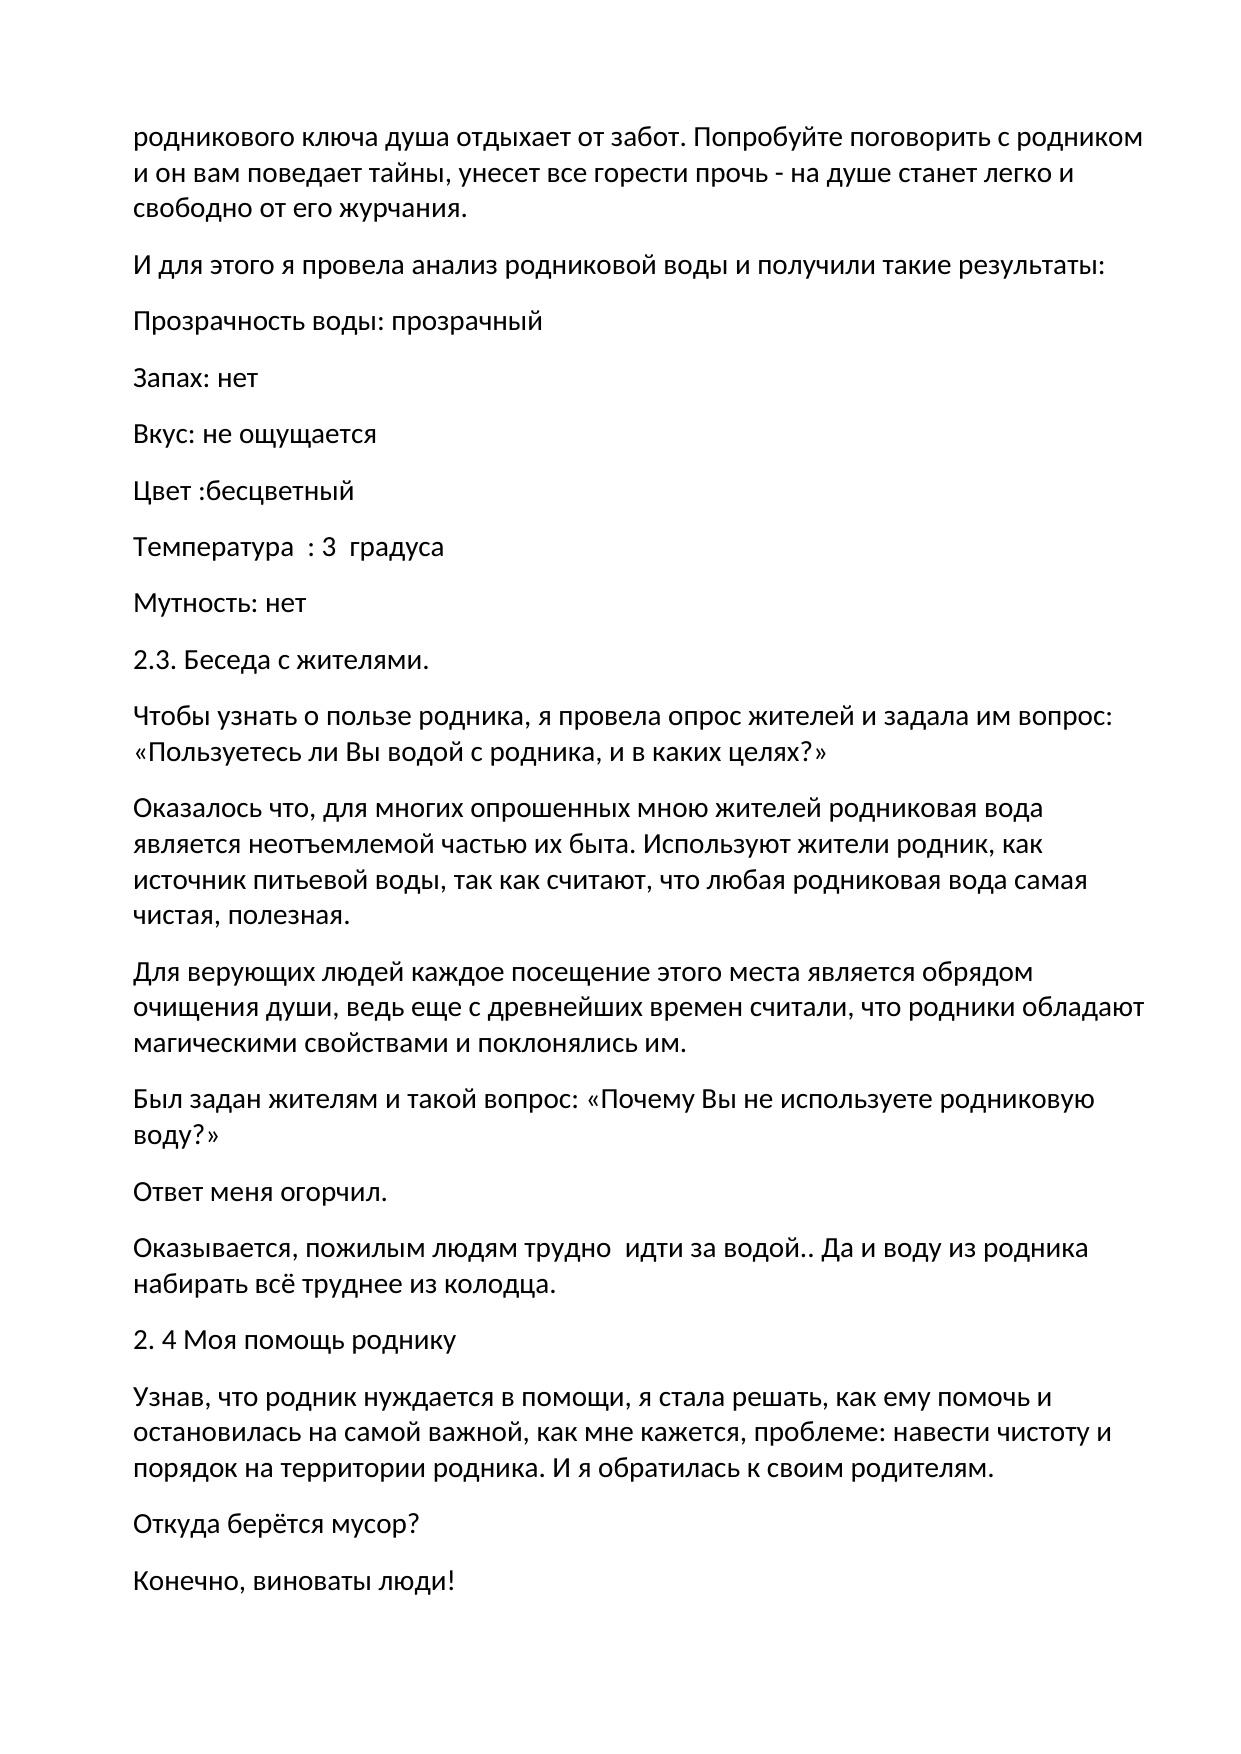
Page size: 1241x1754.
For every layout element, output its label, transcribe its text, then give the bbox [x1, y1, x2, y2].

text 2. 4 Моя помощь роднику [133, 1321, 1152, 1357]
text Откуда берётся мусор? [133, 1505, 1152, 1541]
text Был задан жителям и такой вопрос: «Почему Вы не используете родниковую воду?» [133, 1081, 1152, 1152]
text Ответ меня огорчил. [133, 1173, 1152, 1208]
text Оказалось что, для многих опрошенных мною жителей родниковая вода является неотъемлемой частью их быта. Используют жители родник, как источник питьевой воды, так как считают, что любая родниковая вода самая чистая, полезная. [133, 789, 1152, 932]
text Запах: нет [133, 359, 1152, 394]
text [133, 118, 1152, 225]
text Температура : 3 градуса [133, 528, 1152, 564]
text Цвет :бесцветный [133, 472, 1152, 507]
text И для этого я провела анализ родниковой воды и получили такие результаты: [133, 246, 1152, 281]
text Для верующих людей каждое посещение этого места является обрядом очищения души, ведь еще с древнейших времен считали, что родники обладают магическими свойствами и поклонялись им. [133, 953, 1152, 1060]
text Вкус: не ощущается [133, 415, 1152, 451]
text Мутность: нет [133, 584, 1152, 620]
text Прозрачность воды: прозрачный [133, 302, 1152, 338]
text Конечно, виноваты люди! [133, 1562, 1152, 1597]
text Чтобы узнать о пользе родника, я провела опрос жителей и задала им вопрос: «Пользуетесь ли Вы водой с родника, и в каких целях?» [133, 697, 1152, 769]
text Оказывается, пожилым людям трудно идти за водой.. Да и воду из родника набирать всё труднее из колодца. [133, 1229, 1152, 1300]
text Узнав, что родник нуждается в помощи, я стала решать, как ему помочь и остановилась на самой важной, как мне кажется, проблеме: навести чистоту и порядок на территории родника. И я обратилась к своим родителям. [133, 1378, 1152, 1484]
text 2.3. Беседа с жителями. [133, 641, 1152, 677]
